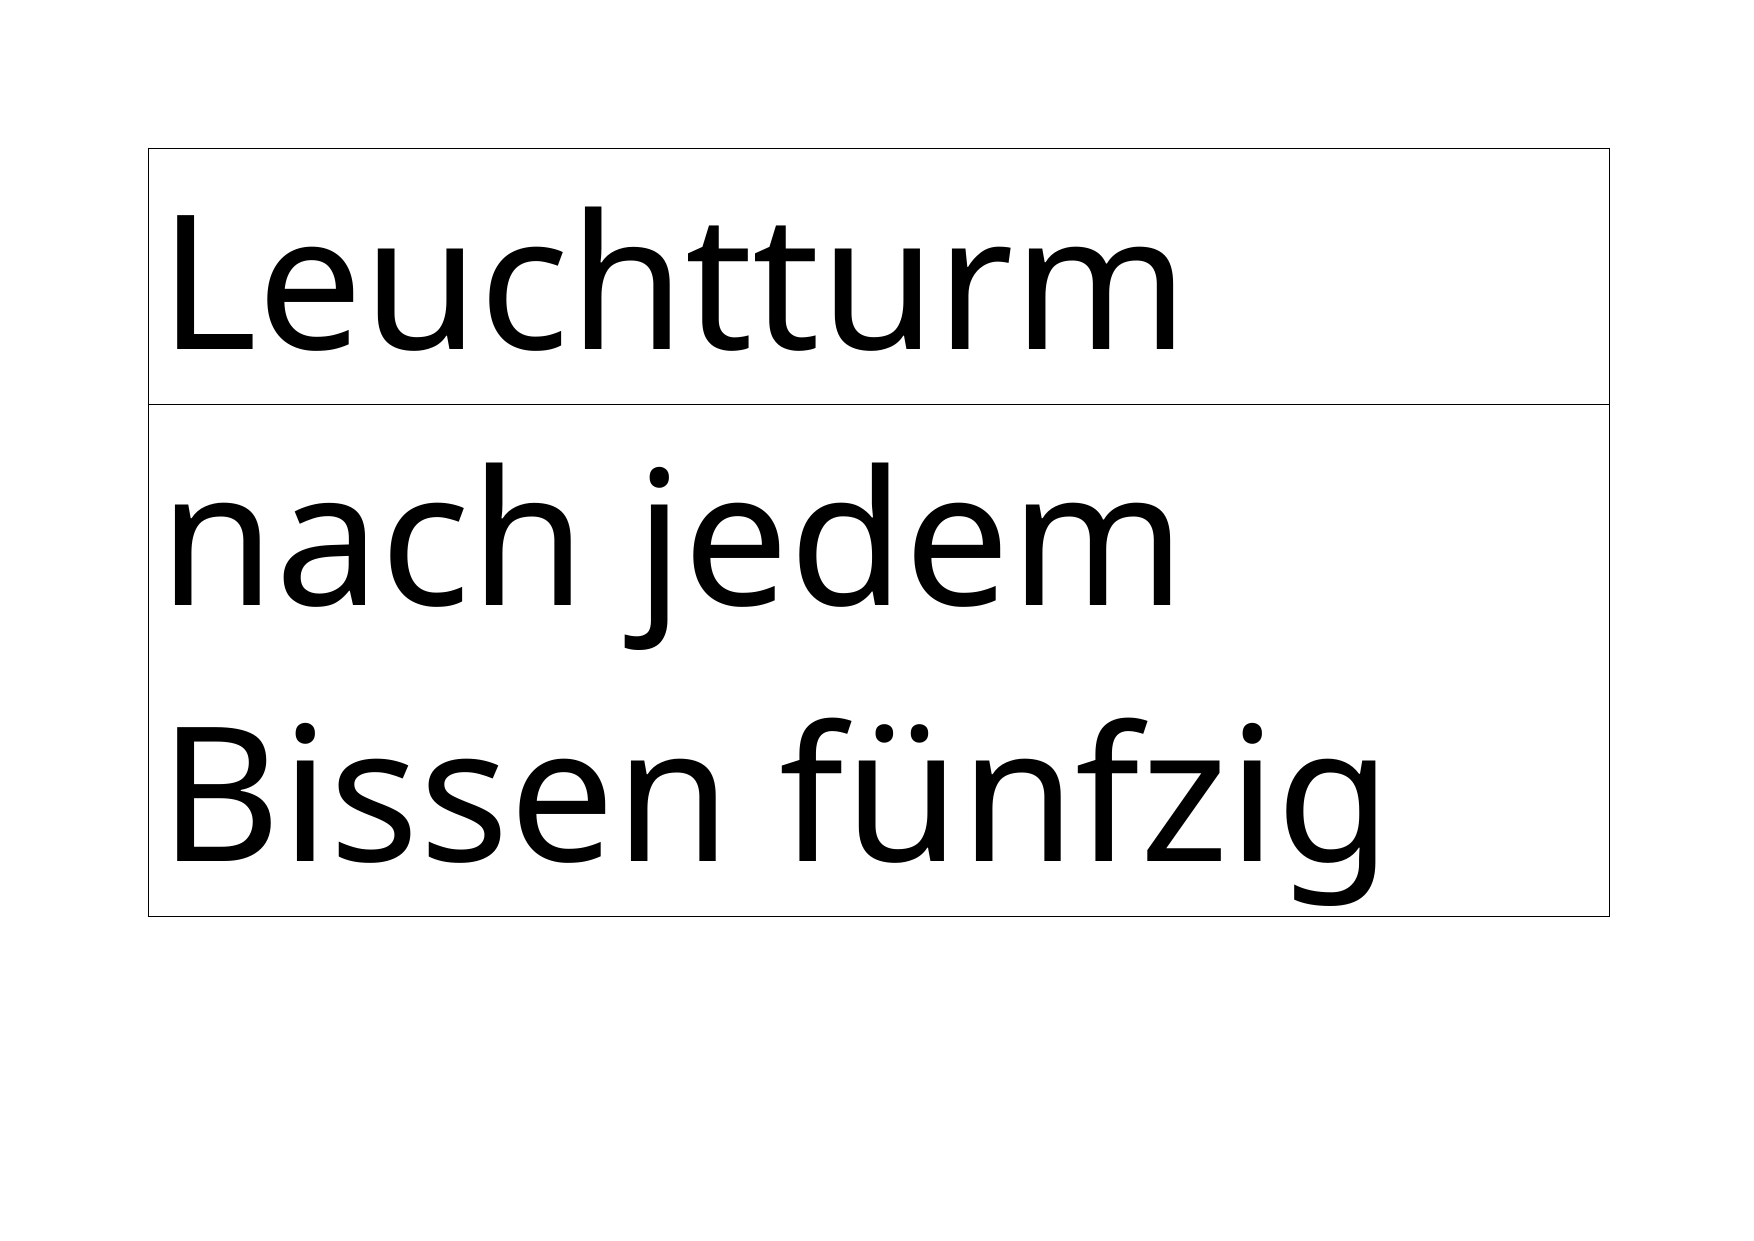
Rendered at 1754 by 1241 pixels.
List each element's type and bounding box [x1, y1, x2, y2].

table_cell [149, 405, 1609, 916]
table_cell [149, 149, 1609, 404]
